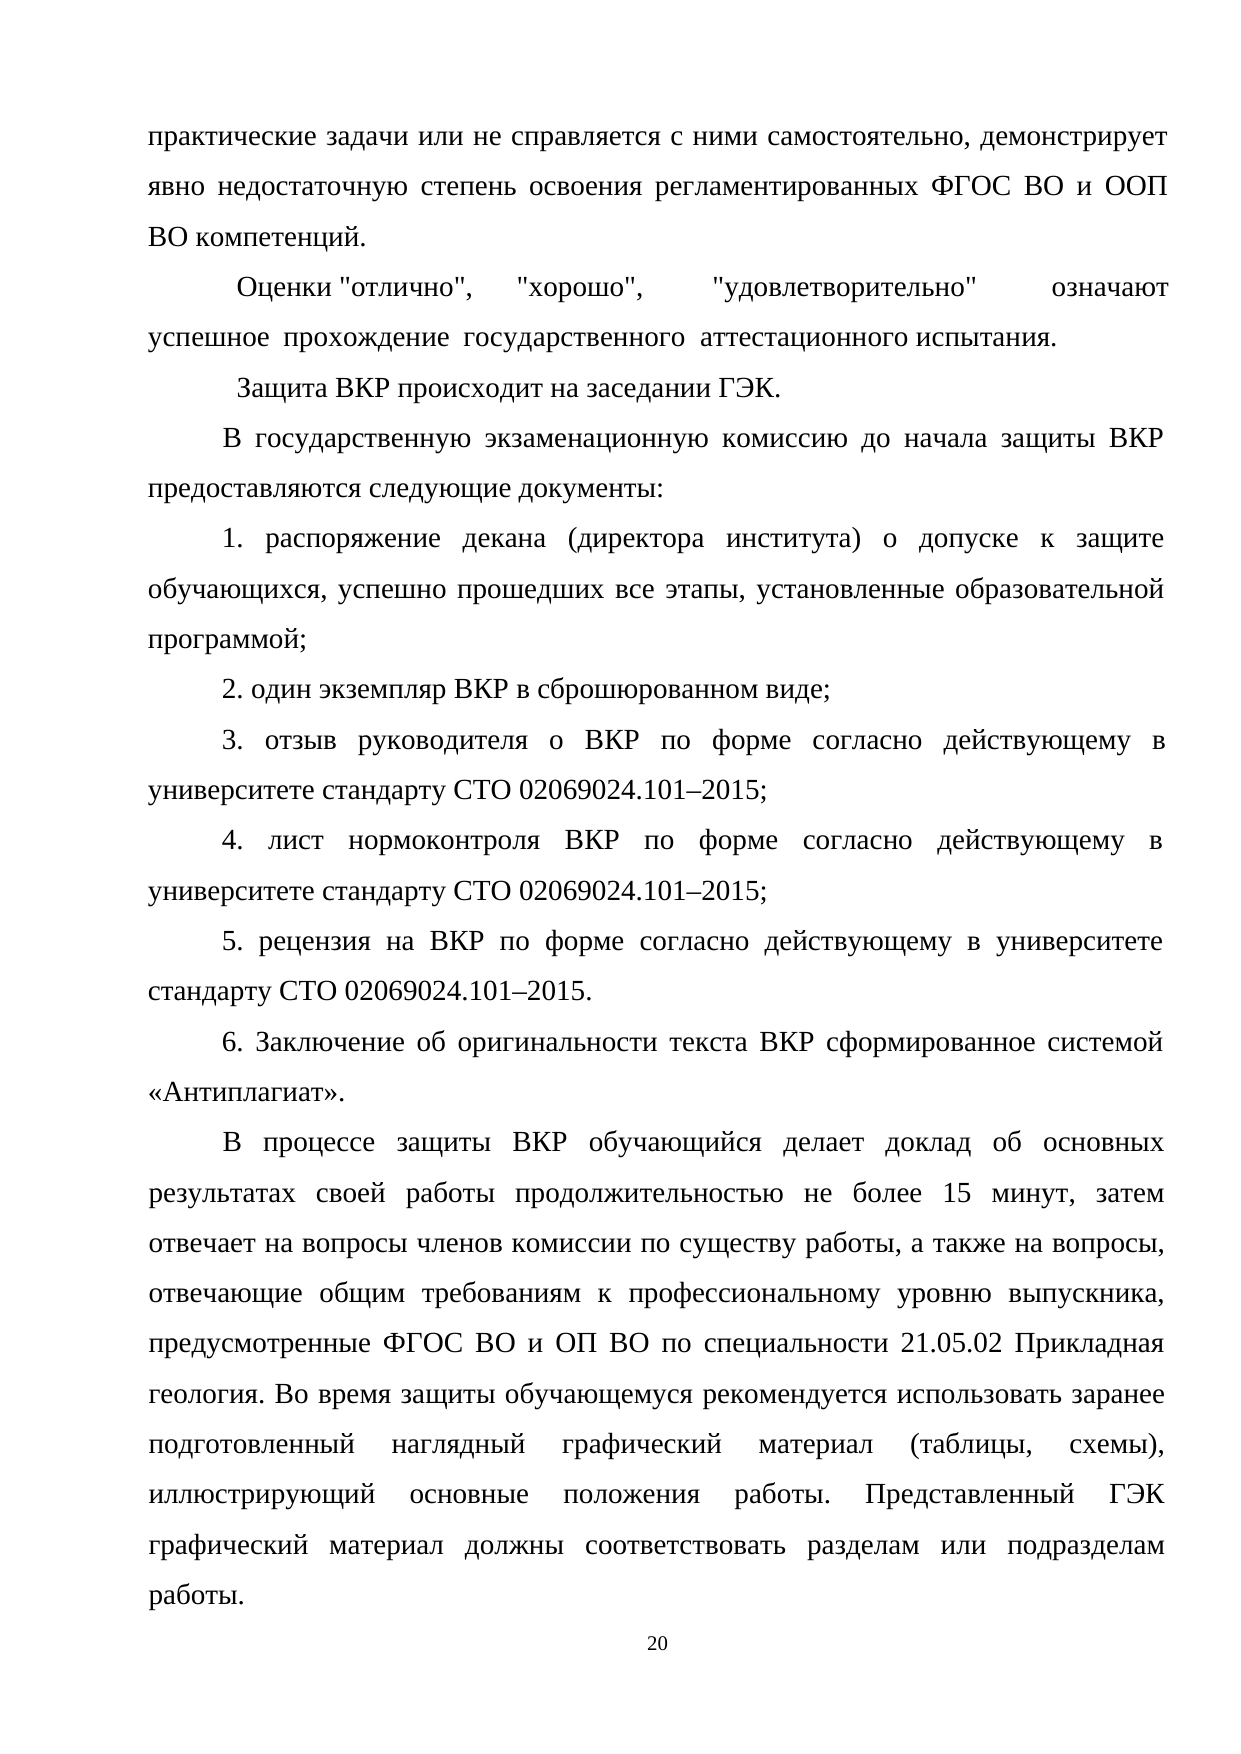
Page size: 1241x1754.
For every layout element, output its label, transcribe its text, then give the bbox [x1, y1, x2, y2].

text Защита ВКР происходит на заседании ГЭК. [148, 370, 1169, 403]
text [148, 118, 1169, 252]
text 1. распоряжение декана (директора института) о допуске к защите обучающихся, успешно прошедших все этапы, установленные образовательной программой; [148, 521, 1165, 655]
text 4. лист нормоконтроля ВКР по форме согласно действующему в университете стандарту СТО 02069024.101–2015; [148, 822, 1164, 906]
text 2. один экземпляр ВКР в сброшюрованном виде; [148, 672, 1167, 705]
text 3. отзыв руководителя о ВКР по форме согласно действующему в университете стандарту СТО 02069024.101–2015; [148, 722, 1167, 806]
text Оценки "отлично", "хорошо", "удовлетворительно" означают успешное прохождение государственного аттестационного испытания. [148, 269, 1169, 353]
text В государственную экзаменационную комиссию до начала защиты ВКР предоставляются следующие документы: [148, 420, 1164, 504]
text 6. Заключение об оригинальности текста ВКР сформированное системой «Антиплагиат». [148, 1024, 1164, 1108]
text В процессе защиты ВКР обучающийся делает доклад об основных результатах своей работы продолжительностью не более 15 минут, затем отвечает на вопросы членов комиссии по существу работы, а также на вопросы, отвечающие общим требованиям к профессиональному уровню выпускника, предусмотренные ФГОС ВО и ОП ВО по специальности 21.05.02 Прикладная геология. Во время защиты обучающемуся рекомендуется использовать заранее подготовленный наглядный графический материал (таблицы, схемы), иллюстрирующий основные положения работы. Представленный ГЭК графический материал должны соответствовать разделам или подразделам работы. [148, 1124, 1166, 1611]
text 5. рецензия на ВКР по форме согласно действующему в университете стандарту СТО 02069024.101–2015. [148, 923, 1164, 1007]
